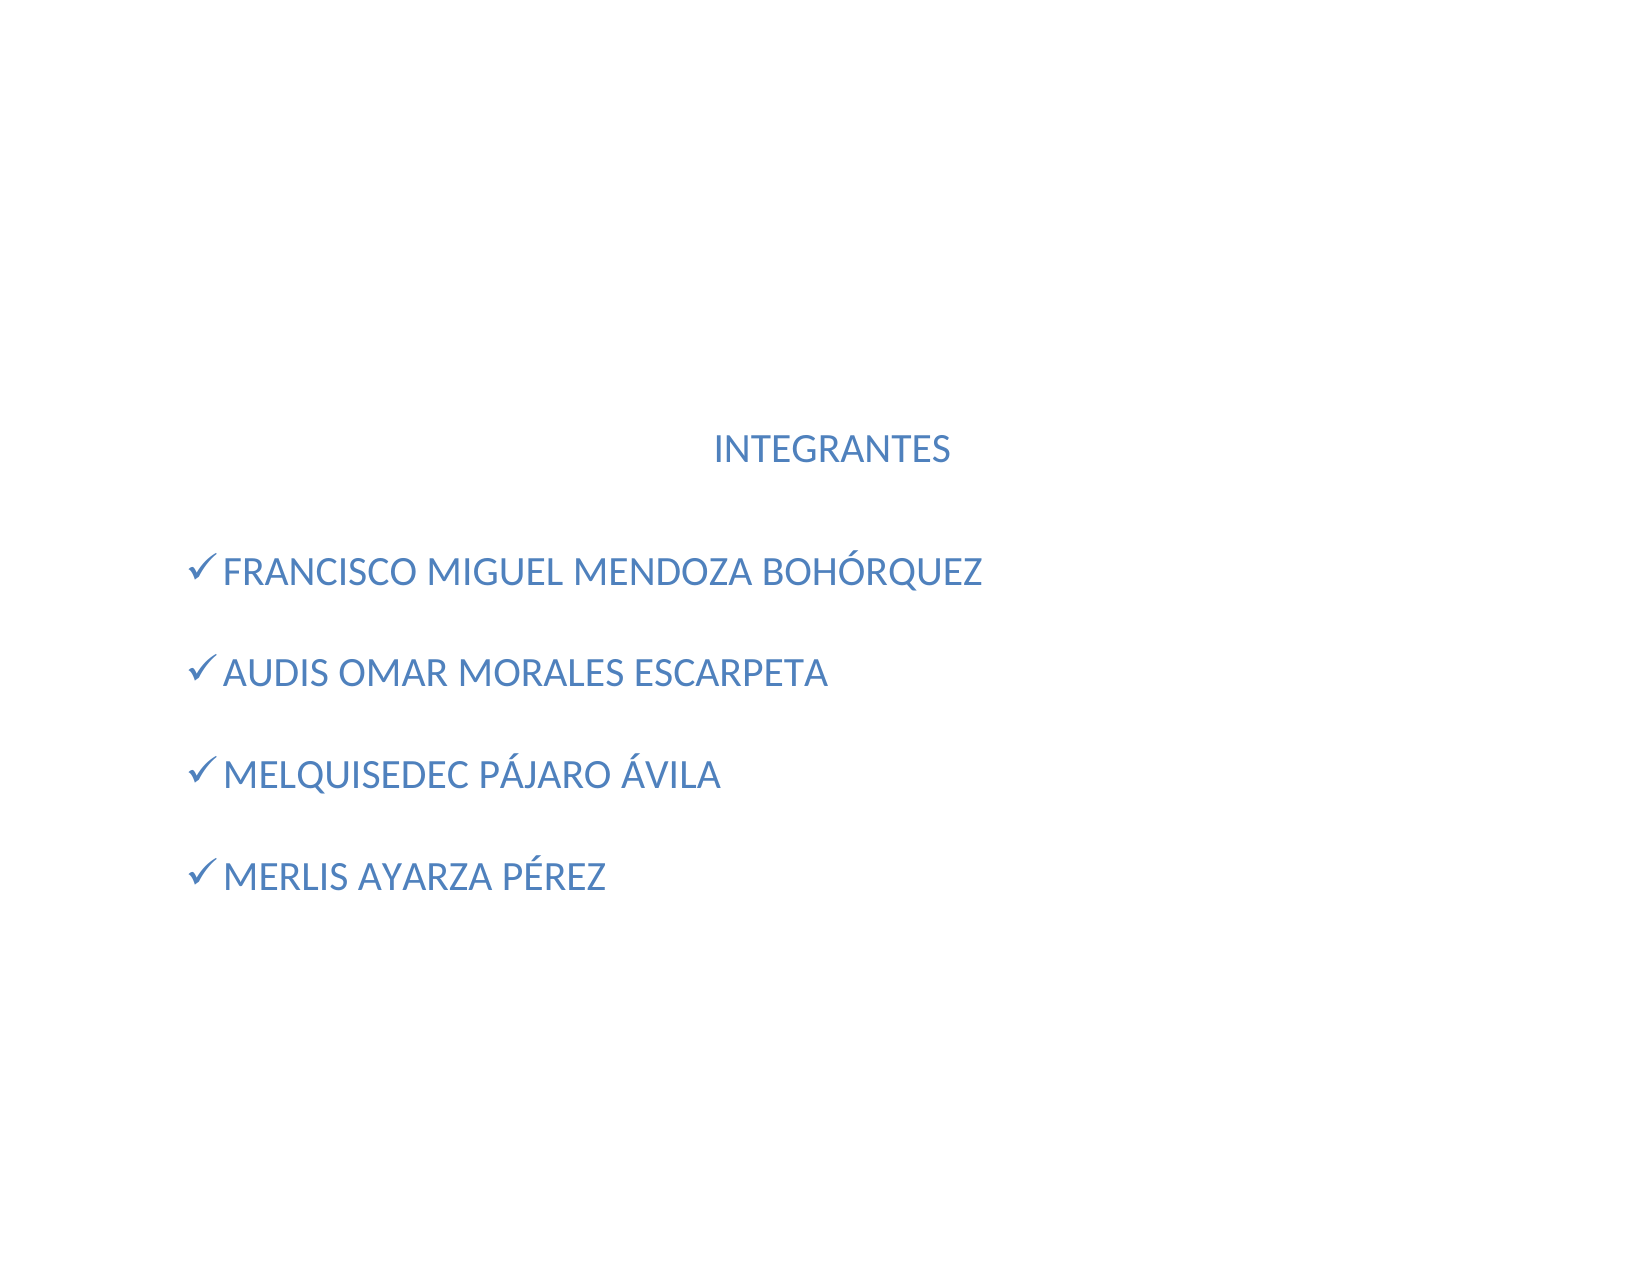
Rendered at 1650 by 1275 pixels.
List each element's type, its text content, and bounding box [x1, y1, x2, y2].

list AUDIS OMAR MORALES ESCARPETA [185, 646, 1502, 697]
text INTEGRANTES [148, 422, 1502, 473]
list FRANCISCO MIGUEL MENDOZA BOHÓRQUEZ [185, 545, 1502, 596]
list MELQUISEDEC PÁJARO ÁVILA [185, 748, 1502, 799]
list MERLIS AYARZA PÉREZ [185, 850, 1502, 901]
